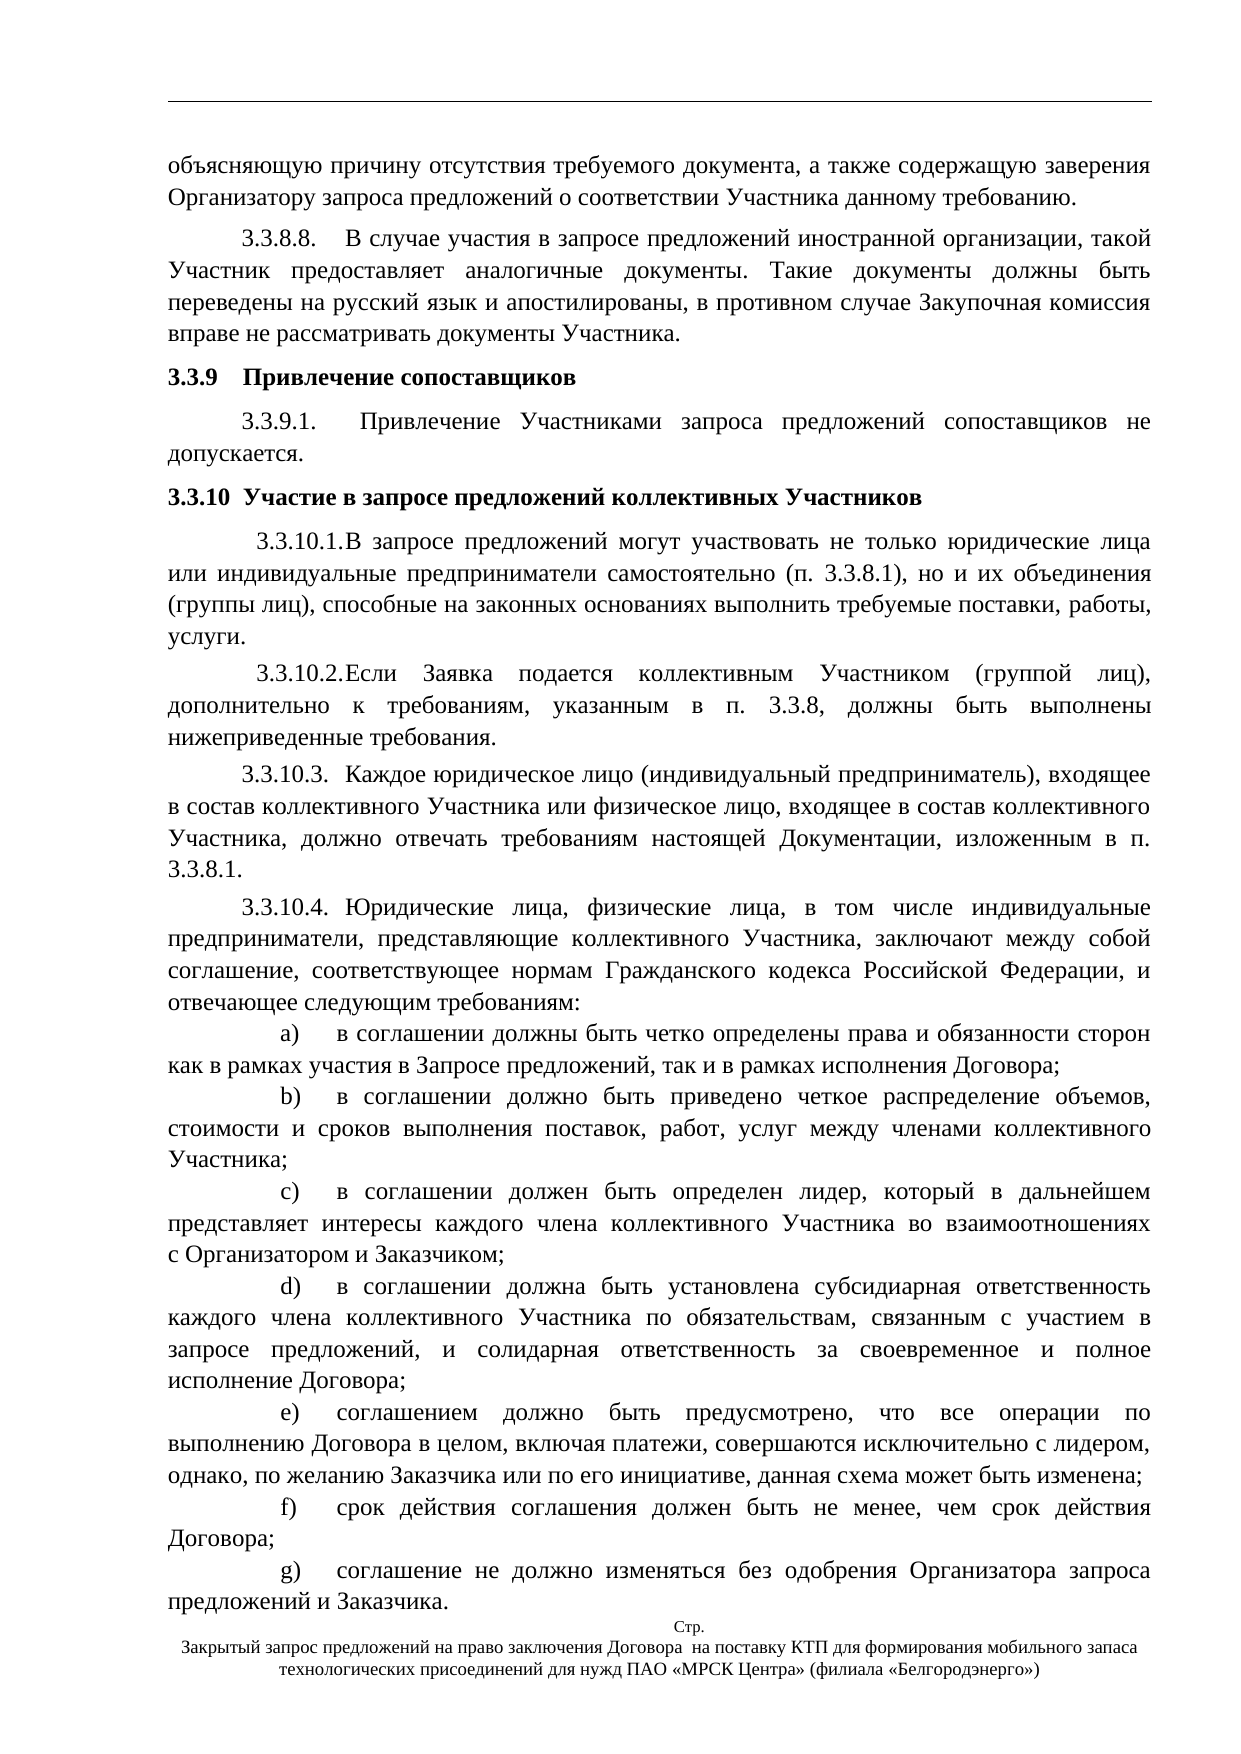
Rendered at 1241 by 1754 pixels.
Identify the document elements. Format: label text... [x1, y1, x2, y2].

list в соглашении должны быть четко определены права и обязанности сторон как в рамках участия в Запросе предложений, так и в рамках исполнения Договора; [168, 1018, 1152, 1078]
subtitle Участие в запросе предложений коллективных Участников [168, 482, 1152, 511]
subtitle Привлечение сопоставщиков [168, 362, 1152, 391]
list в соглашении должно быть приведено четкое распределение объемов, стоимости и сроков выполнения поставок, работ, услуг между членами коллективного Участника; [168, 1081, 1152, 1173]
list Каждое юридическое лицо (индивидуальный предприниматель), входящее в состав коллективного Участника или физическое лицо, входящее в состав коллективного Участника, должно отвечать требованиям настоящей Документации, изложенным в п. 3.3.8.1. [168, 759, 1152, 883]
list соглашение не должно изменяться без одобрения Организатора запроса предложений и Заказчика. [168, 1555, 1152, 1615]
list в соглашении должна быть установлена субсидиарная ответственность каждого члена коллективного Участника по обязательствам, связанным с участием в запросе предложений, и солидарная ответственность за своевременное и полное исполнение Договора; [168, 1271, 1152, 1394]
list соглашением должно быть предусмотрено, что все операции по выполнению Договора в целом, включая платежи, совершаются исключительно с лидером, однако, по желанию Заказчика или по его инициативе, данная схема может быть изменена; [168, 1397, 1152, 1489]
list в соглашении должен быть определен лидер, который в дальнейшем представляет интересы каждого члена коллективного Участника во взаимоотношениях с Организатором и Заказчиком; [168, 1176, 1152, 1268]
list срок действия соглашения должен быть не менее, чем срок действия Договора; [168, 1492, 1152, 1552]
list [168, 150, 1152, 210]
list Привлечение Участниками запроса предложений сопоставщиков не допускается. [168, 406, 1152, 467]
list Юридические лица, физические лица, в том числе индивидуальные предприниматели, представляющие коллективного Участника, заключают между собой соглашение, соответствующее нормам Гражданского кодекса Российской Федерации, и отвечающее следующим требованиям: [168, 892, 1152, 1015]
list В случае участия в запросе предложений иностранной организации, такой Участник предоставляет аналогичные документы. Такие документы должны быть переведены на русский язык и апостилированы, в противном случае Закупочная комиссия вправе не рассматривать документы Участника. [168, 223, 1152, 347]
